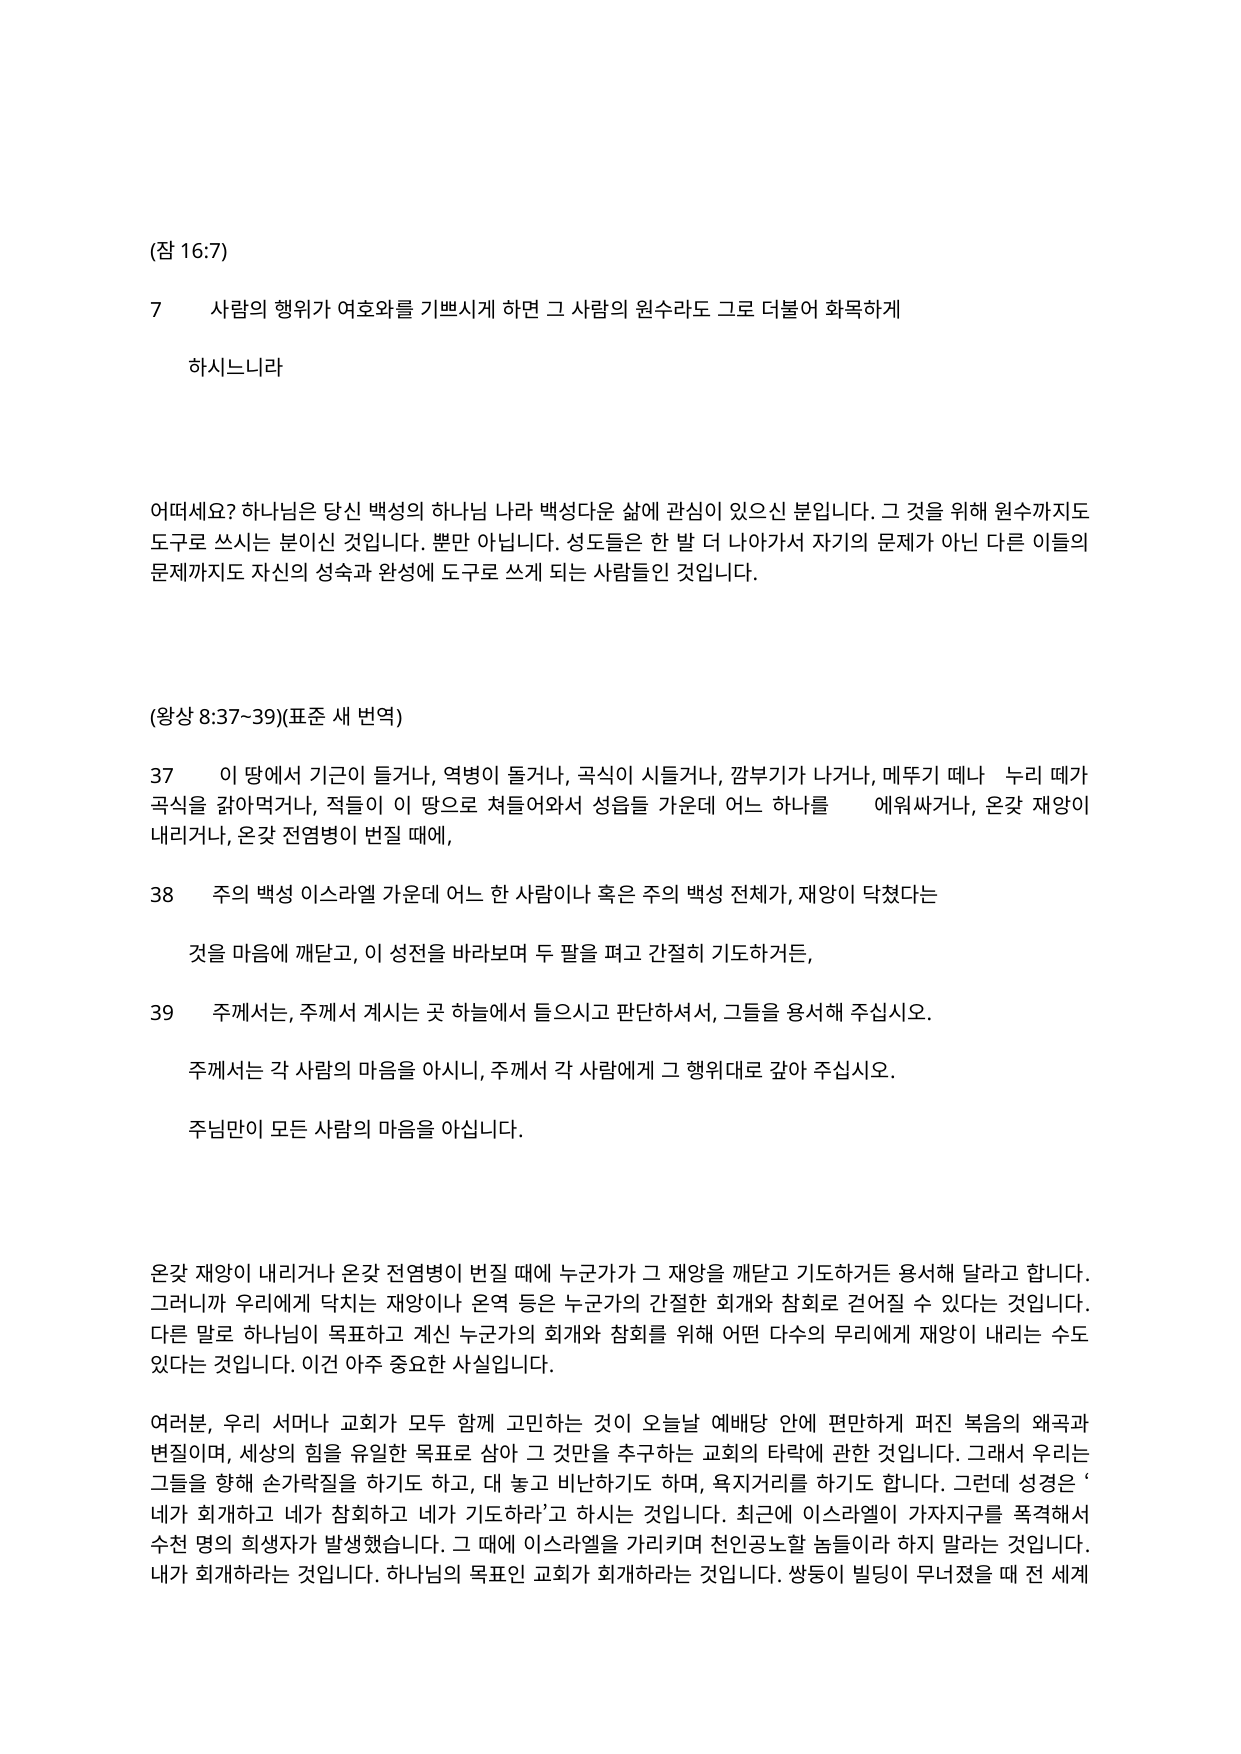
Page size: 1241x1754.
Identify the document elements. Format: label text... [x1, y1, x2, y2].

text 37 이 땅에서 기근이 들거나, 역병이 돌거나, 곡식이 시들거나, 깜부기가 나거나, 메뚜기 떼나 누리 떼가 곡식을 갉아먹거나, 적들이 이 땅으로 쳐들어와서 성읍들 가운데 어느 하나를 에워싸거나, 온갖 재앙이 내리거나, 온갖 전염병이 번질 때에, [150, 759, 1090, 850]
text 하시느니라 [150, 352, 1090, 382]
text 온갖 재앙이 내리거나 온갖 전염병이 번질 때에 누군가가 그 재앙을 깨닫고 기도하거든 용서해 달라고 합니다. 그러니까 우리에게 닥치는 재앙이나 온역 등은 누군가의 간절한 회개와 참회로 걷어질 수 있다는 것입니다. 다른 말로 하나님이 목표하고 계신 누군가의 회개와 참회를 위해 어떤 다수의 무리에게 재앙이 내리는 수도 있다는 것입니다. 이건 아주 중요한 사실입니다. [150, 1257, 1090, 1378]
text 주께서는 각 사람의 마음을 아시니, 주께서 각 사람에게 그 행위대로 갚아 주십시오. [150, 1054, 1090, 1085]
text 38 주의 백성 이스라엘 가운데 어느 한 사람이나 혹은 주의 백성 전체가, 재앙이 닥쳤다는 [150, 878, 1090, 909]
text 7 사람의 행위가 여호와를 기쁘시게 하면 그 사람의 원수라도 그로 더불어 화목하게 [150, 293, 1090, 323]
text (잠16:7) [150, 234, 1090, 264]
text 주님만이 모든 사람의 마음을 아십니다. [150, 1113, 1090, 1144]
text 어떠세요? 하나님은 당신 백성의 하나님 나라 백성다운 삶에 관심이 있으신 분입니다. 그 것을 위해 원수까지도 도구로 쓰시는 분이신 것입니다. 뿐만 아닙니다. 성도들은 한 발 더 나아가서 자기의 문제가 아닌 다른 이들의 문제까지도 자신의 성숙과 완성에 도구로 쓰게 되는 사람들인 것입니다. [150, 496, 1090, 586]
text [150, 1407, 1090, 1589]
text (왕상8:37~39)(표준 새 번역) [150, 700, 1090, 731]
text 것을 마음에 깨닫고, 이 성전을 바라보며 두 팔을 펴고 간절히 기도하거든, [150, 937, 1090, 967]
text 39 주께서는, 주께서 계시는 곳 하늘에서 들으시고 판단하셔서, 그들을 용서해 주십시오. [150, 996, 1090, 1026]
